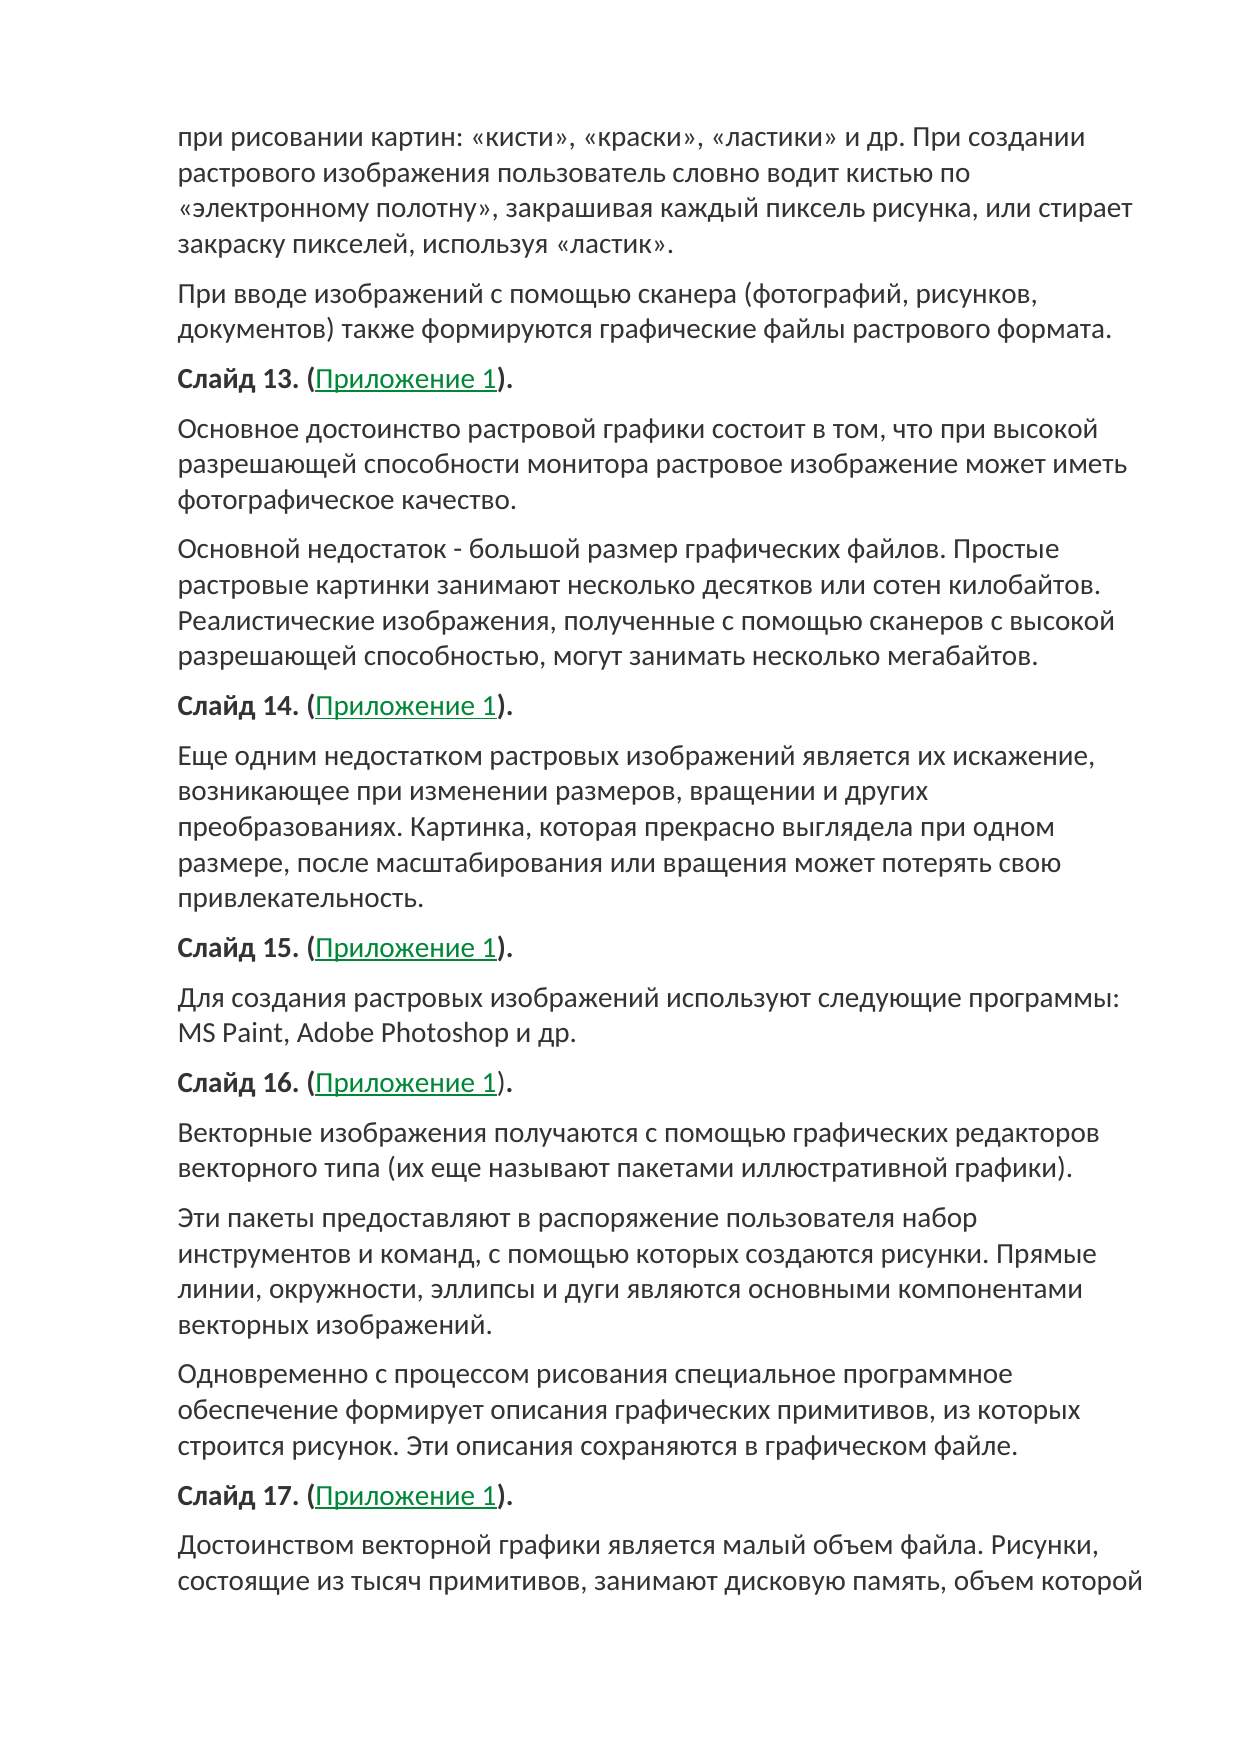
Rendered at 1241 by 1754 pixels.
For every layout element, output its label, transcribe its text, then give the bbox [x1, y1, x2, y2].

text Векторные изображения получаются с помощью графических редакторов векторного типа (их еще называют пакетами иллюстративной графики). [177, 1114, 1152, 1185]
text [177, 118, 1152, 261]
text Слайд 15. (Приложение 1). [177, 929, 1152, 965]
text Эти пакеты предоставляют в распоряжение пользователя набор инструментов и команд, с помощью которых создаются рисунки. Прямые линии, окружности, эллипсы и дуги являются основными компонентами векторных изображений. [177, 1199, 1152, 1342]
text Слайд 14. (Приложение 1). [177, 687, 1152, 723]
text Для создания растровых изображений используют следующие программы: MS Paint, Adobe Photoshop и др. [177, 979, 1152, 1050]
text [177, 1526, 1152, 1597]
text Одновременно с процессом рисования специальное программное обеспечение формирует описания графических примитивов, из которых строится рисунок. Эти описания сохраняются в графическом файле. [177, 1356, 1152, 1462]
text Слайд 17. (Приложение 1). [177, 1477, 1152, 1512]
text При вводе изображений с помощью сканера (фотографий, рисунков, документов) также формируются графические файлы растрового формата. [177, 275, 1152, 346]
text Еще одним недостатком растровых изображений является их искажение, возникающее при изменении размеров, вращении и других преобразованиях. Картинка, которая прекрасно выглядела при одном размере, после масштабирования или вращения может потерять свою привлекательность. [177, 737, 1152, 915]
text Слайд 16. (Приложение 1). [177, 1064, 1152, 1100]
text Основной недостаток - большой размер графических файлов. Простые растровые картинки занимают несколько десятков или сотен килобайтов. Реалистические изображения, полученные с помощью сканеров с высокой разрешающей способностью, могут занимать несколько мегабайтов. [177, 531, 1152, 673]
text Основное достоинство растровой графики состоит в том, что при высокой разрешающей способности монитора растровое изображение может иметь фотографическое качество. [177, 410, 1152, 517]
text Слайд 13. (Приложение 1). [177, 360, 1152, 396]
